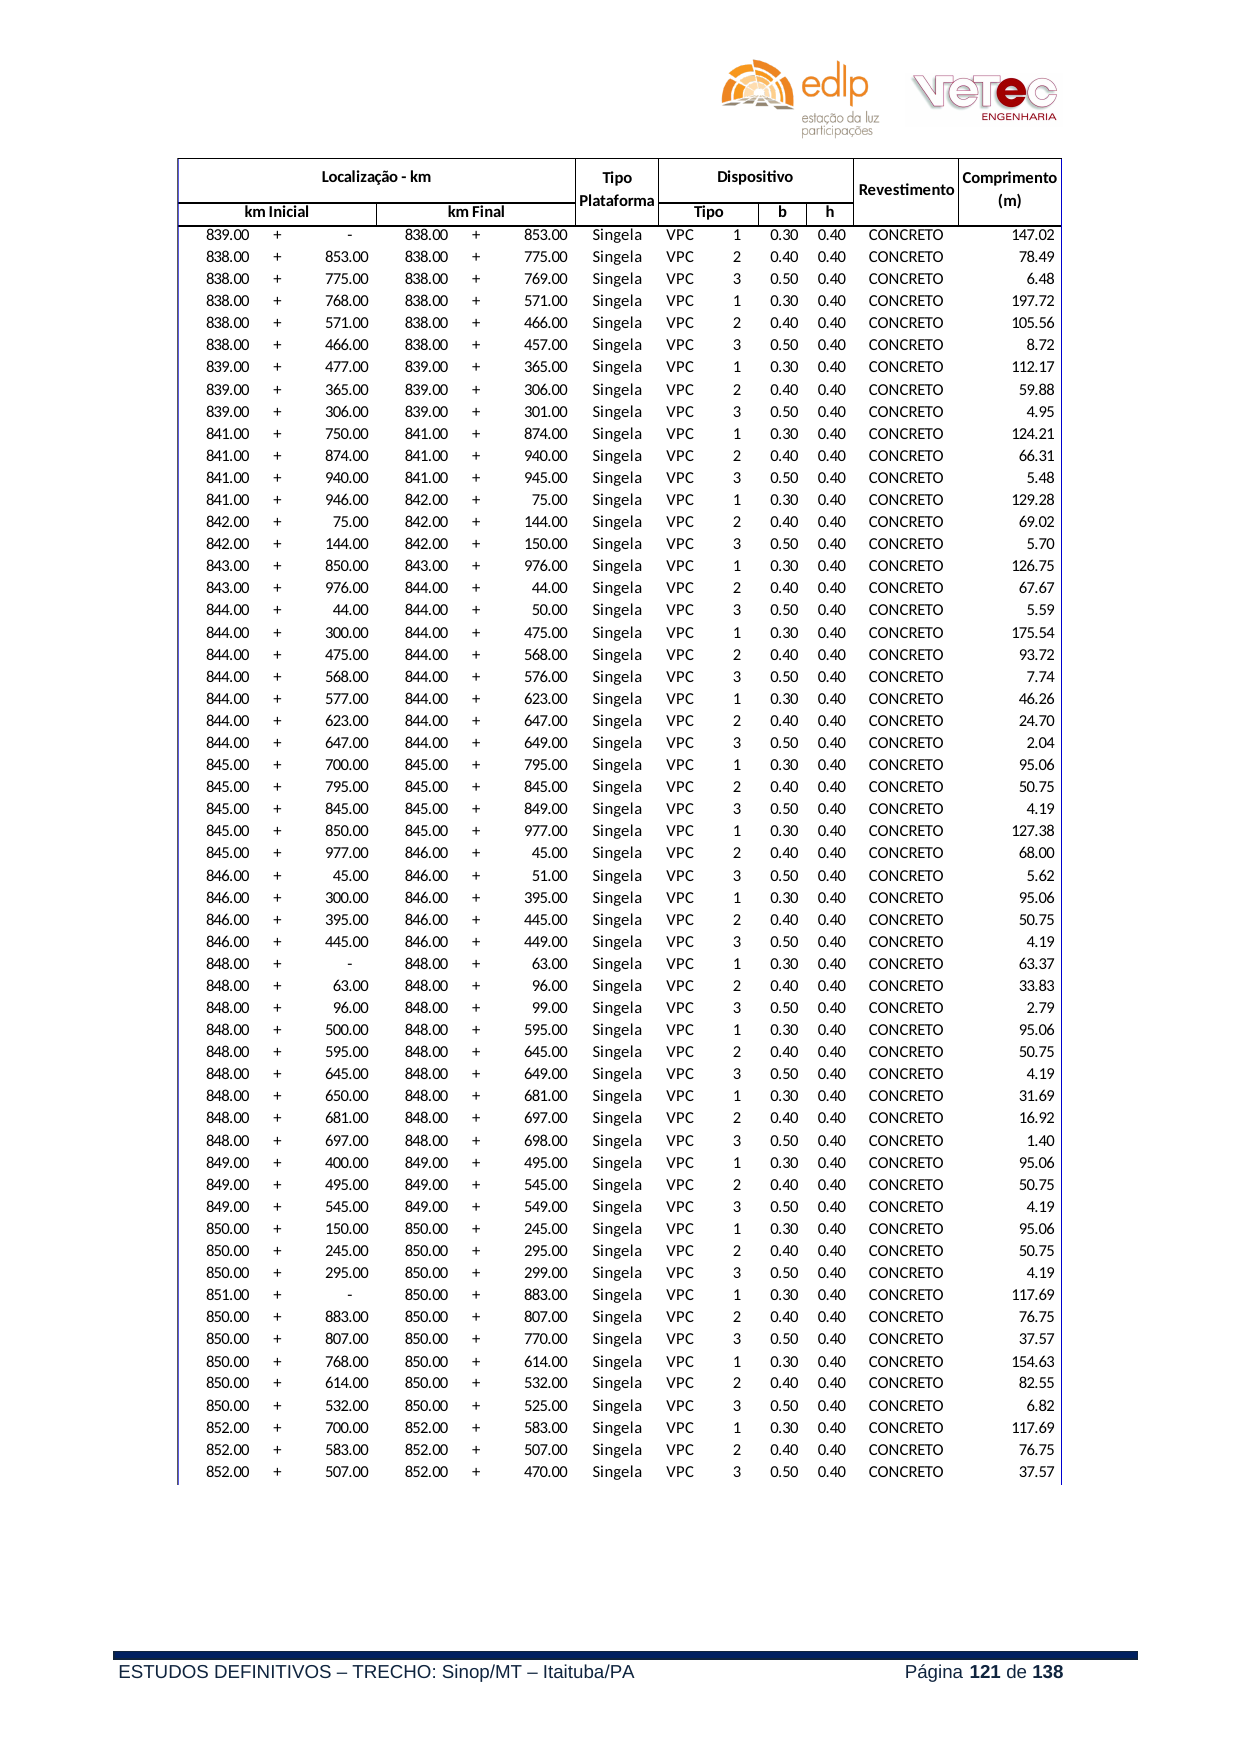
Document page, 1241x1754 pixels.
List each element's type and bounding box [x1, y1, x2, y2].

picture [700, 27, 893, 158]
picture [904, 73, 1064, 127]
